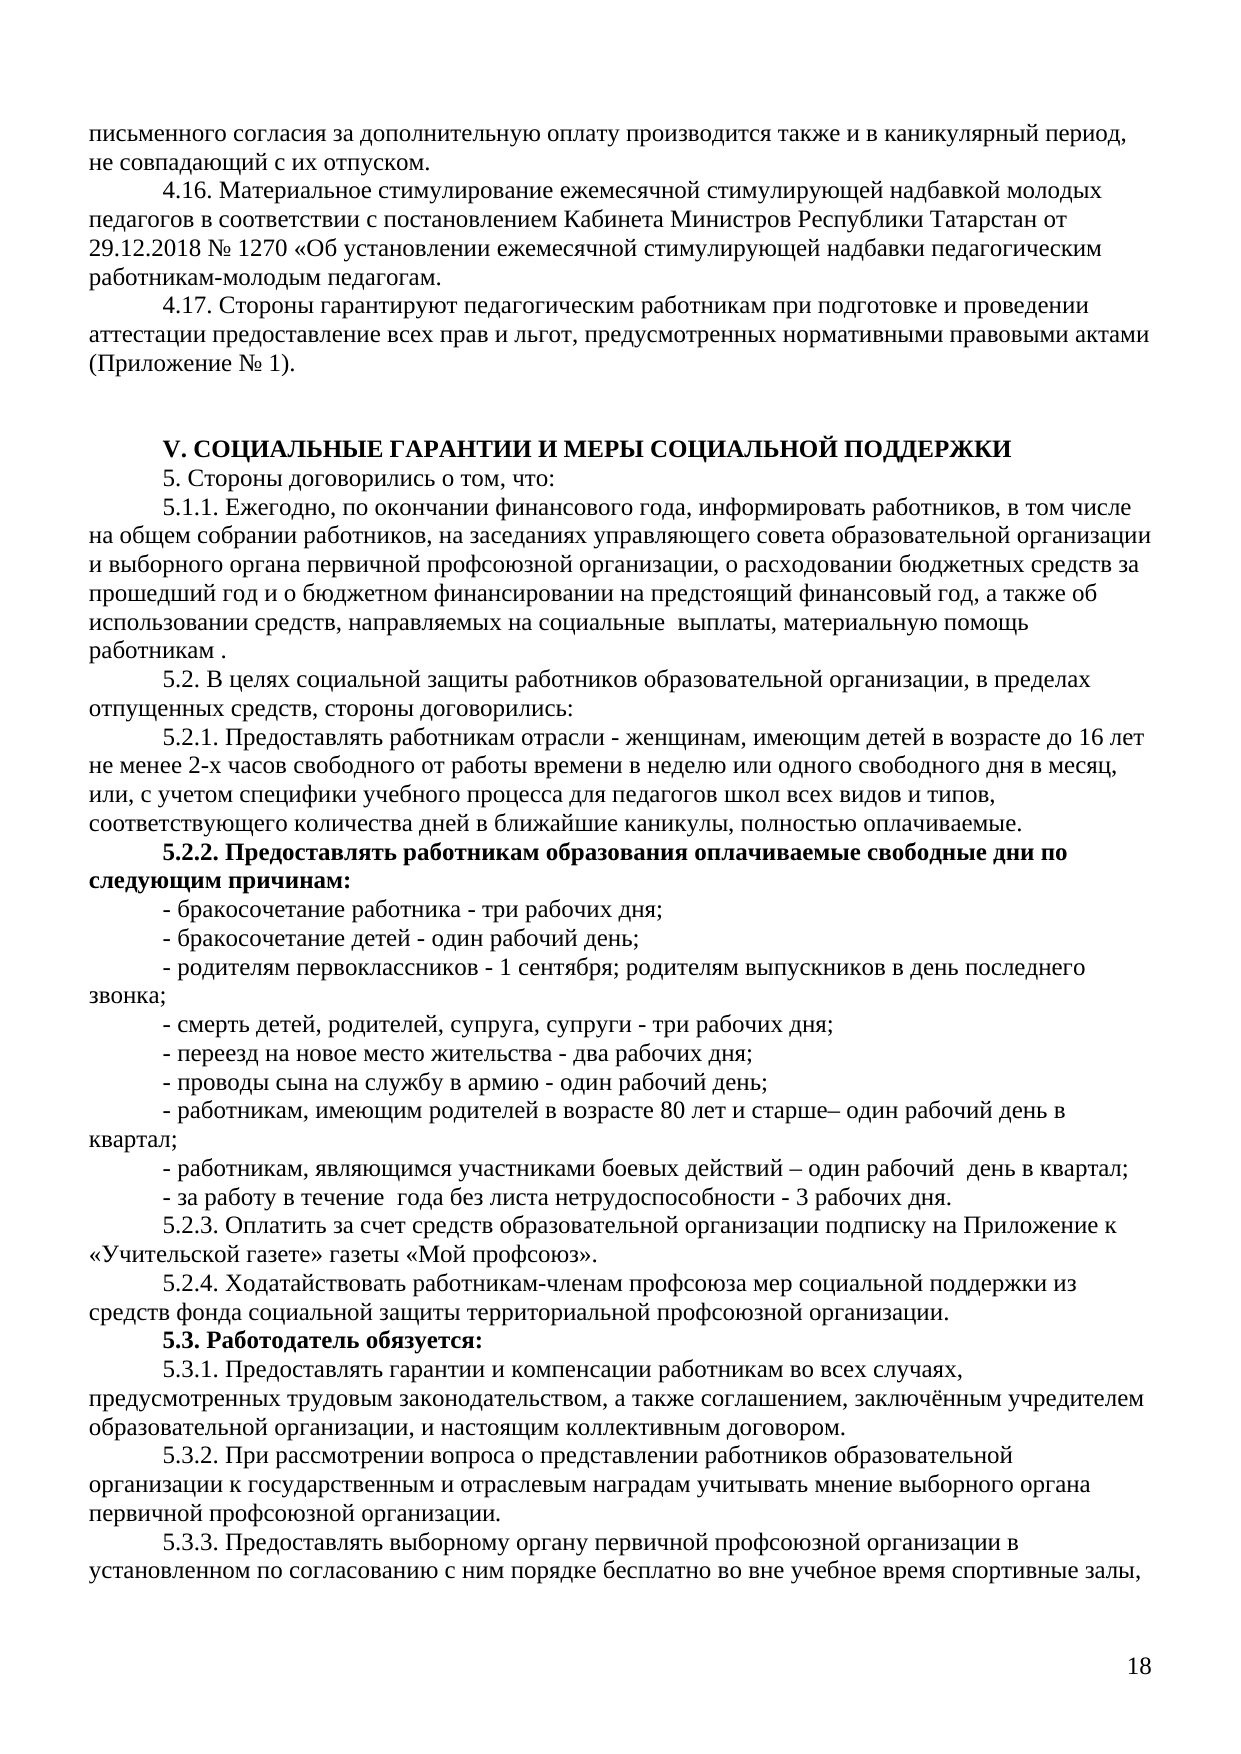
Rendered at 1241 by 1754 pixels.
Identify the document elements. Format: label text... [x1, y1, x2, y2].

text 5. Стороны договорились о том, что: [89, 463, 1152, 492]
list 4.17. Стороны гарантируют педагогическим работникам при подготовке и проведении аттестации предоставление всех прав и льгот, предусмотренных нормативными правовыми актами (Приложение № 1). [89, 291, 1152, 377]
text 5.3.2. При рассмотрении вопроса о представлении работников образовательной организации к государственным и отраслевым наградам учитывать мнение выборного органа первичной профсоюзной организации. [89, 1441, 1152, 1527]
text - за работу в течение года без листа нетрудоспособности - 3 рабочих дня. [89, 1182, 1152, 1211]
text 5.3.1. Предоставлять гарантии и компенсации работникам во всех случаях, предусмотренных трудовым законодательством, а также соглашением, заключённым учредителем образовательной организации, и настоящим коллективным договором. [89, 1354, 1152, 1441]
text - переезд на новое место жительства - два рабочих дня; [89, 1038, 1152, 1067]
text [89, 1527, 1152, 1584]
text V. Социальные гарантии и меры социальной поддержки [89, 434, 1152, 463]
text - проводы сына на службу в армию - один рабочий день; [89, 1067, 1152, 1096]
text - бракосочетание работника - три рабочих дня; [89, 894, 1152, 923]
text 5.2. В целях социальной защиты работников образовательной организации, в пределах отпущенных средств, стороны договорились: [89, 664, 1152, 722]
text 5.2.4. Ходатайствовать работникам-членам профсоюза мер социальной поддержки из средств фонда социальной защиты территориальной профсоюзной организации. [89, 1268, 1152, 1326]
text 5.2.1. Предоставлять работникам отрасли - женщинам, имеющим детей в возрасте до 16 лет не менее 2-х часов свободного от работы времени в неделю или одного свободного дня в месяц, или, с учетом специфики учебного процесса для педагогов школ всех видов и типов, соответствующего количества дней в ближайшие каникулы, полностью оплачиваемые. [89, 722, 1152, 837]
text - смерть детей, родителей, супруга, супруги - три рабочих дня; [89, 1009, 1152, 1038]
text - работникам, имеющим родителей в возрасте 80 лет и старше– один рабочий день в квартал; [89, 1096, 1152, 1153]
list 4.16. Материальное стимулирование ежемесячной стимулирующей надбавкой молодых педагогов в соответствии с постановлением Кабинета Министров Республики Татарстан от 29.12.2018 № 1270 «Об установлении ежемесячной стимулирующей надбавки педагогическим работникам-молодым педагогам. [89, 176, 1152, 291]
text 5.2.3. Оплатить за счет средств образовательной организации подписку на Приложение к «Учительской газете» газеты «Мой профсоюз». [89, 1211, 1152, 1268]
text 5.2.2. Предоставлять работникам образования оплачиваемые свободные дни по следующим причинам: [89, 837, 1152, 894]
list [89, 118, 1152, 176]
text 5.3. Работодатель обязуется: [89, 1326, 1152, 1354]
text - бракосочетание детей - один рабочий день; [89, 923, 1152, 952]
text 5.1.1. Ежегодно, по окончании финансового года, информировать работников, в том числе на общем собрании работников, на заседаниях управляющего совета образовательной организации и выборного органа первичной профсоюзной организации, о расходовании бюджетных средств за прошедший год и о бюджетном финансировании на предстоящий финансовый год, а также об использовании средств, направляемых на социальные выплаты, материальную помощь работникам . [89, 492, 1152, 664]
text - родителям первоклассников - 1 сентября; родителям выпускников в день последнего звонка; [89, 952, 1152, 1009]
text - работникам, являющимся участниками боевых действий – один рабочий день в квартал; [89, 1153, 1152, 1182]
